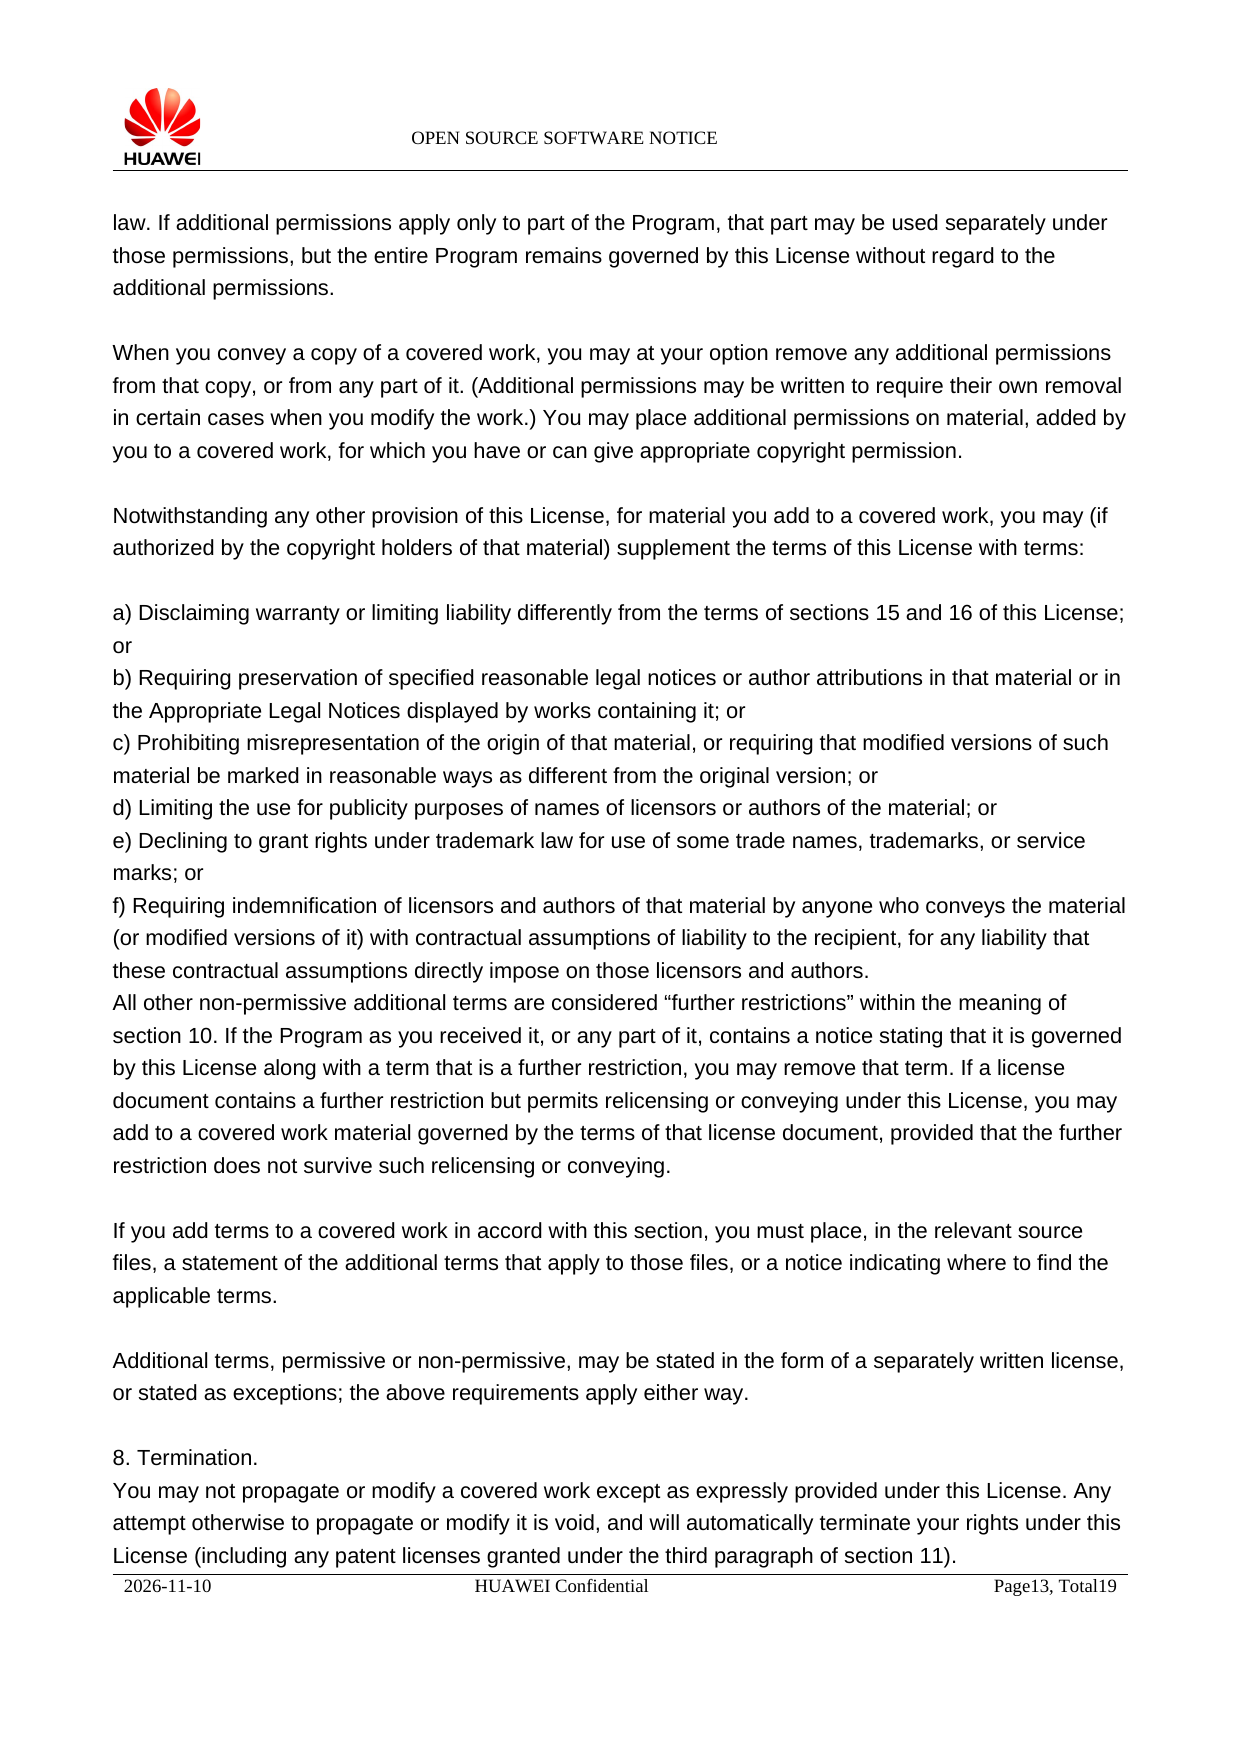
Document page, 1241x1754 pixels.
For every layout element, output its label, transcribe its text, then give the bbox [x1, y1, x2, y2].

text Additional terms, permissive or non-permissive, may be stated in the form of a separately written license, or stated as exceptions; the above requirements apply either way. [112, 1344, 1128, 1409]
text a) Disclaiming warranty or limiting liability differently from the terms of sections 15 and 16 of this License; or [112, 596, 1128, 661]
text f) Requiring indemnification of licensors and authors of that material by anyone who conveys the material (or modified versions of it) with contractual assumptions of liability to the recipient, for any liability that these contractual assumptions directly impose on those licensors and authors. [112, 889, 1128, 986]
text Notwithstanding any other provision of this License, for material you add to a covered work, you may (if authorized by the copyright holders of that material) supplement the terms of this License with terms: [112, 499, 1128, 564]
text If you add terms to a covered work in accord with this section, you must place, in the relevant source files, a statement of the additional terms that apply to those files, or a notice indicating where to find the applicable terms. [112, 1214, 1128, 1311]
text 8. Termination. [112, 1441, 1128, 1474]
picture [124, 88, 201, 165]
text d) Limiting the use for publicity purposes of names of licensors or authors of the material; or [112, 791, 1128, 824]
text b) Requiring preservation of specified reasonable legal notices or author attributions in that material or in the Appropriate Legal Notices displayed by works containing it; or [112, 661, 1128, 726]
text c) Prohibiting misrepresentation of the origin of that material, or requiring that modified versions of such material be marked in reasonable ways as different from the original version; or [112, 726, 1128, 791]
text You may not propagate or modify a covered work except as expressly provided under this License. Any attempt otherwise to propagate or modify it is void, and will automatically terminate your rights under this License (including any patent licenses granted under the third paragraph of section 11). [112, 1474, 1128, 1571]
text All other non-permissive additional terms are considered “further restrictions” within the meaning of section 10. If the Program as you received it, or any part of it, contains a notice stating that it is governed by this License along with a term that is a further restriction, you may remove that term. If a license document contains a further restriction but permits relicensing or conveying under this License, you may add to a covered work material governed by the terms of that license document, provided that the further restriction does not survive such relicensing or conveying. [112, 986, 1128, 1181]
text e) Declining to grant rights under trademark law for use of some trade names, trademarks, or service marks; or [112, 824, 1128, 889]
text When you convey a copy of a covered work, you may at your option remove any additional permissions from that copy, or from any part of it. (Additional permissions may be written to require their own removal in certain cases when you modify the work.) You may place additional permissions on material, added by you to a covered work, for which you have or can give appropriate copyright permission. [112, 336, 1128, 466]
